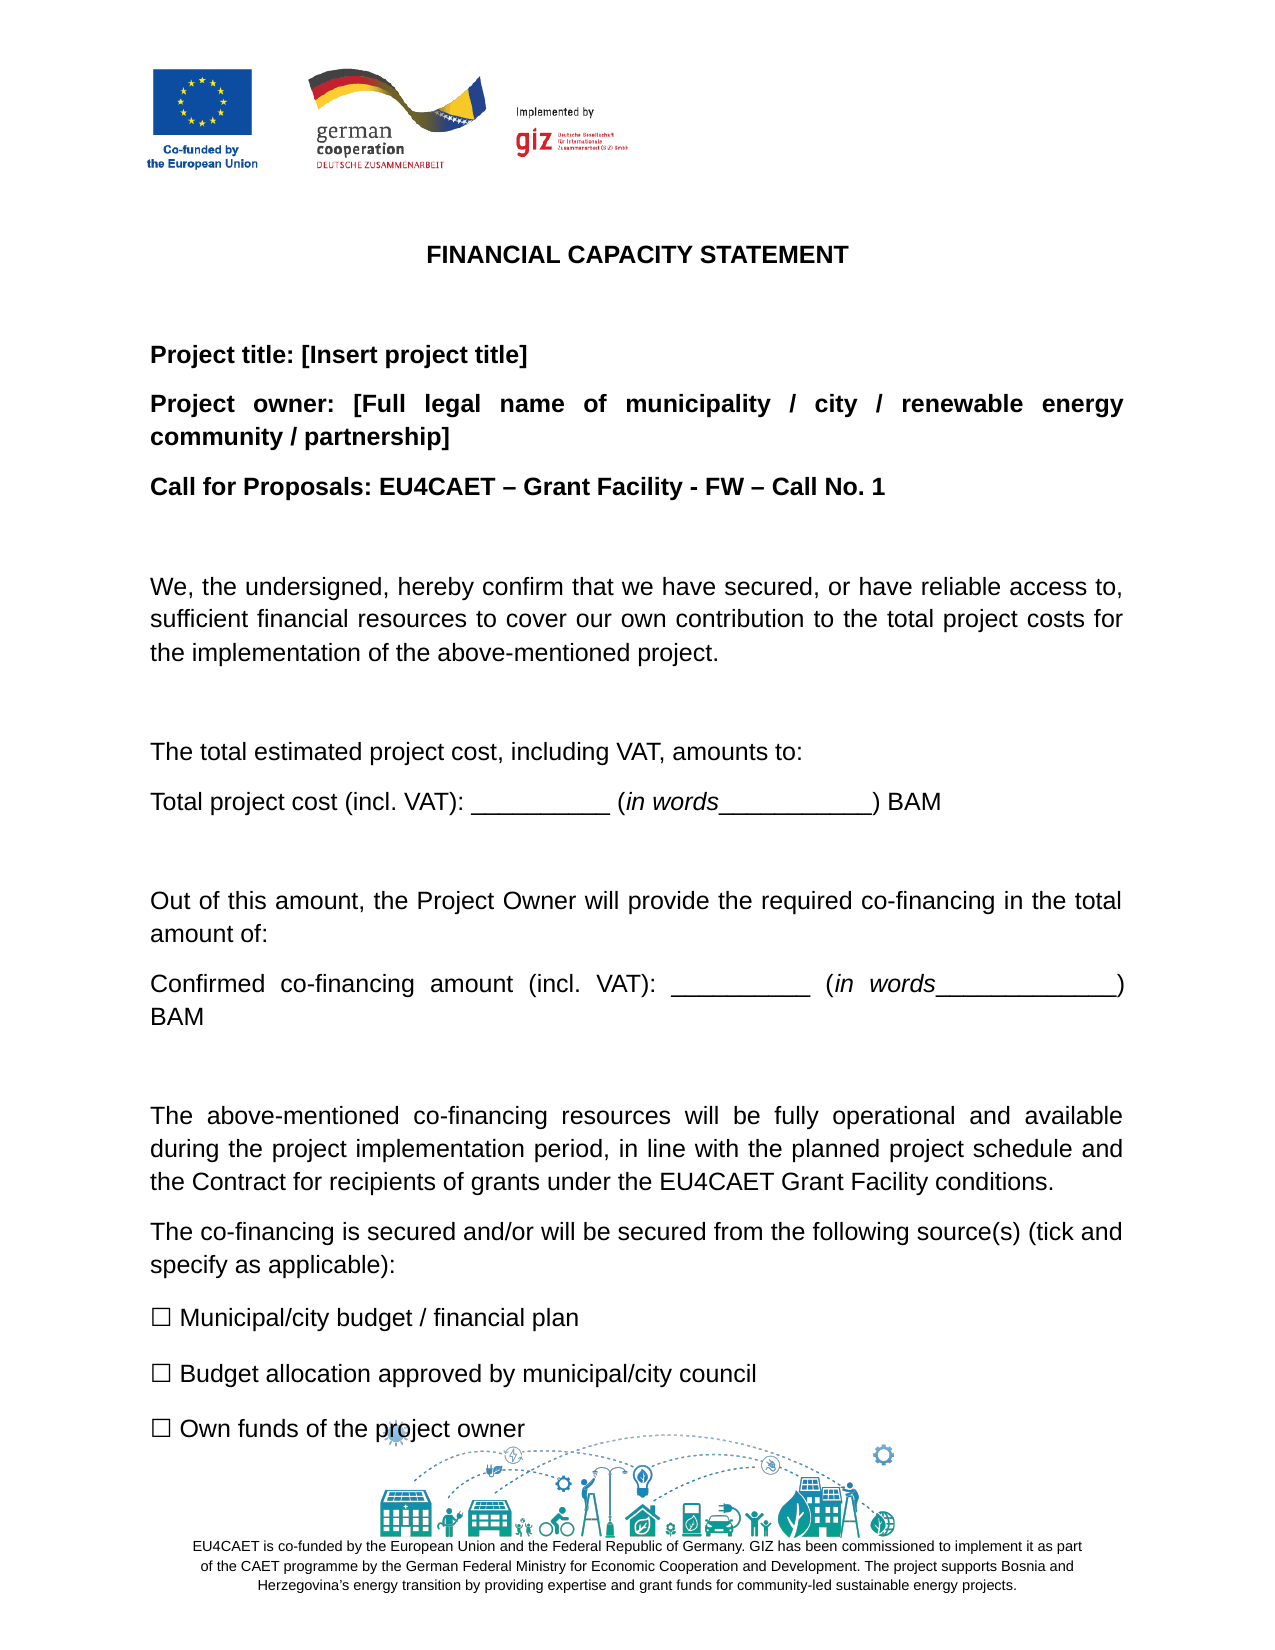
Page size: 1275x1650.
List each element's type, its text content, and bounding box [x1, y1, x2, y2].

text Own funds of the project owner [150, 1411, 1125, 1445]
text Call for Proposals: EU4CAET – Grant Facility - FW – Call No. 1 [150, 472, 1125, 501]
text The total estimated project cost, including VAT, amounts to: [150, 737, 1125, 766]
text Out of this amount, the Project Owner will provide the required co-financing in the total amount of: [150, 886, 1125, 948]
picture [146, 66, 628, 170]
text Budget allocation approved by municipal/city council [150, 1355, 1125, 1389]
text The above-mentioned co-financing resources will be fully operational and available during the project implementation period, in line with the planned project schedule and the Contract for recipients of grants under the EU4CAET Grant Facility conditions. [150, 1101, 1125, 1196]
text Municipal/city budget / financial plan [150, 1299, 1125, 1333]
picture [380, 1445, 895, 1538]
text We, the undersigned, hereby confirm that we have secured, or have reliable access to, sufficient financial resources to cover our own contribution to the total project costs for the implementation of the above-mentioned project. [150, 571, 1125, 666]
text Project title: [Insert project title] [150, 340, 1125, 368]
text FINANCIAL CAPACITY STATEMENT [150, 240, 1125, 269]
text The co-financing is secured and/or will be secured from the following source(s) (tick and specify as applicable): [150, 1217, 1125, 1278]
text Project owner: [Full legal name of municipality / city / renewable energy community / partnership] [150, 389, 1125, 451]
text Total project cost (incl. VAT): __________ (in words___________) BAM [150, 787, 1125, 815]
text Confirmed co-financing amount (incl. VAT): __________ (in words_____________) BAM [150, 969, 1125, 1030]
